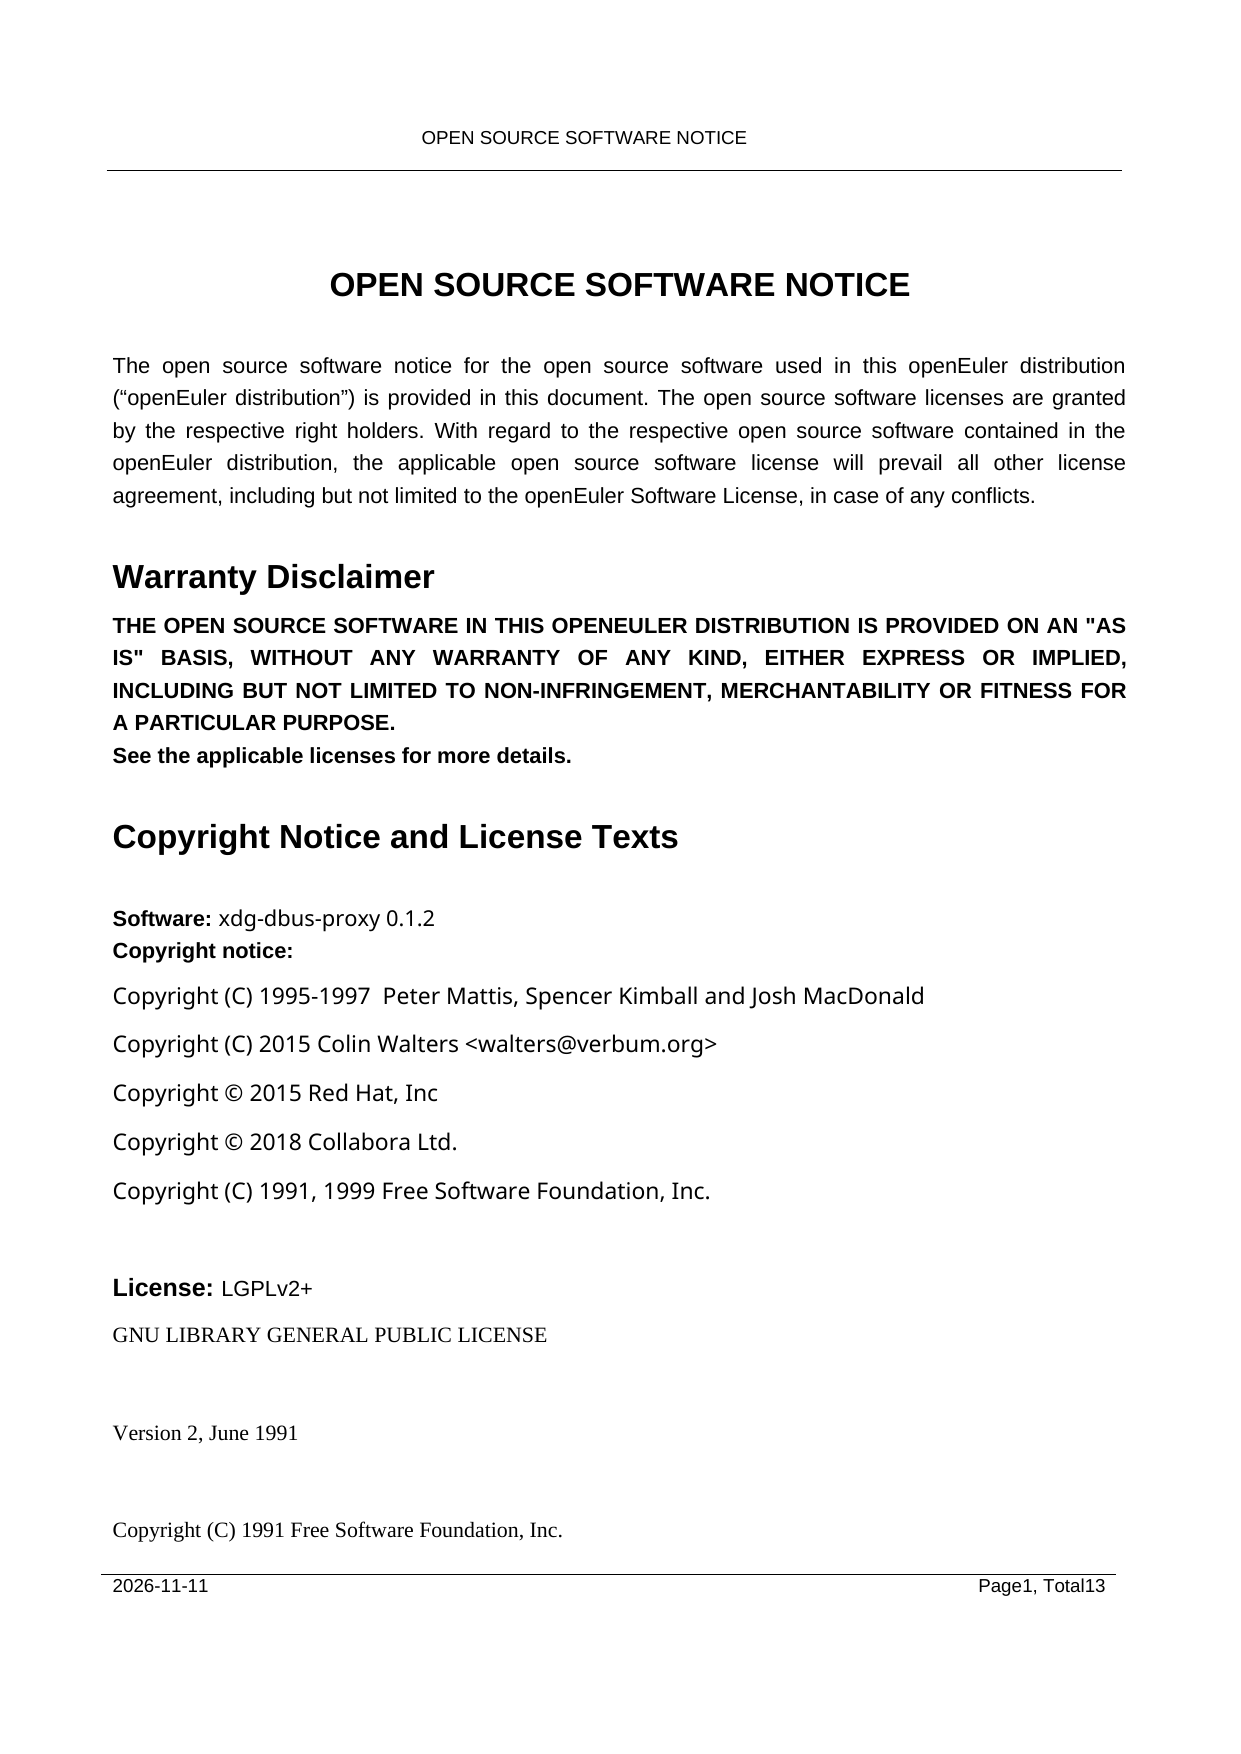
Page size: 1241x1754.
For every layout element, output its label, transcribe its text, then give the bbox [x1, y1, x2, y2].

text Copyright Notice and License Texts [112, 804, 1128, 869]
text Copyright notice: [112, 934, 1128, 966]
text OPEN SOURCE SOFTWARE NOTICE [112, 251, 1128, 316]
text The open source software notice for the open source software used in this openEuler distribution (“openEuler distribution”) is provided in this document. The open source software licenses are granted by the respective right holders. With regard to the respective open source software contained in the openEuler distribution, the applicable open source software license will prevail all other license agreement, including but not limited to the openEuler Software License, in case of any conflicts. [112, 349, 1128, 511]
text Copyright (C) 1995-1997 Peter Mattis, Spencer Kimball and Josh MacDonald Copyright (C) 2015 Colin Walters <walters@verbum.org> Copyright © 2015 Red Hat, Inc Copyright © 2018 Collabora Ltd. Copyright (C) 1991, 1999 Free Software Foundation, Inc. [112, 979, 1128, 1255]
text License: LGPLv2+ [112, 1272, 1128, 1304]
text THE OPEN SOURCE SOFTWARE IN THIS OPENEULER DISTRIBUTION IS PROVIDED ON AN "AS IS" BASIS, WITHOUT ANY WARRANTY OF ANY KIND, EITHER EXPRESS OR IMPLIED, INCLUDING BUT NOT LIMITED TO NON-INFRINGEMENT, MERCHANTABILITY OR FITNESS FOR A PARTICULAR PURPOSE. See the applicable licenses for more details. [112, 609, 1128, 771]
text Software: xdg-dbus-proxy 0.1.2 [112, 901, 1128, 934]
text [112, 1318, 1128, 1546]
text Warranty Disclaimer [112, 544, 1128, 609]
